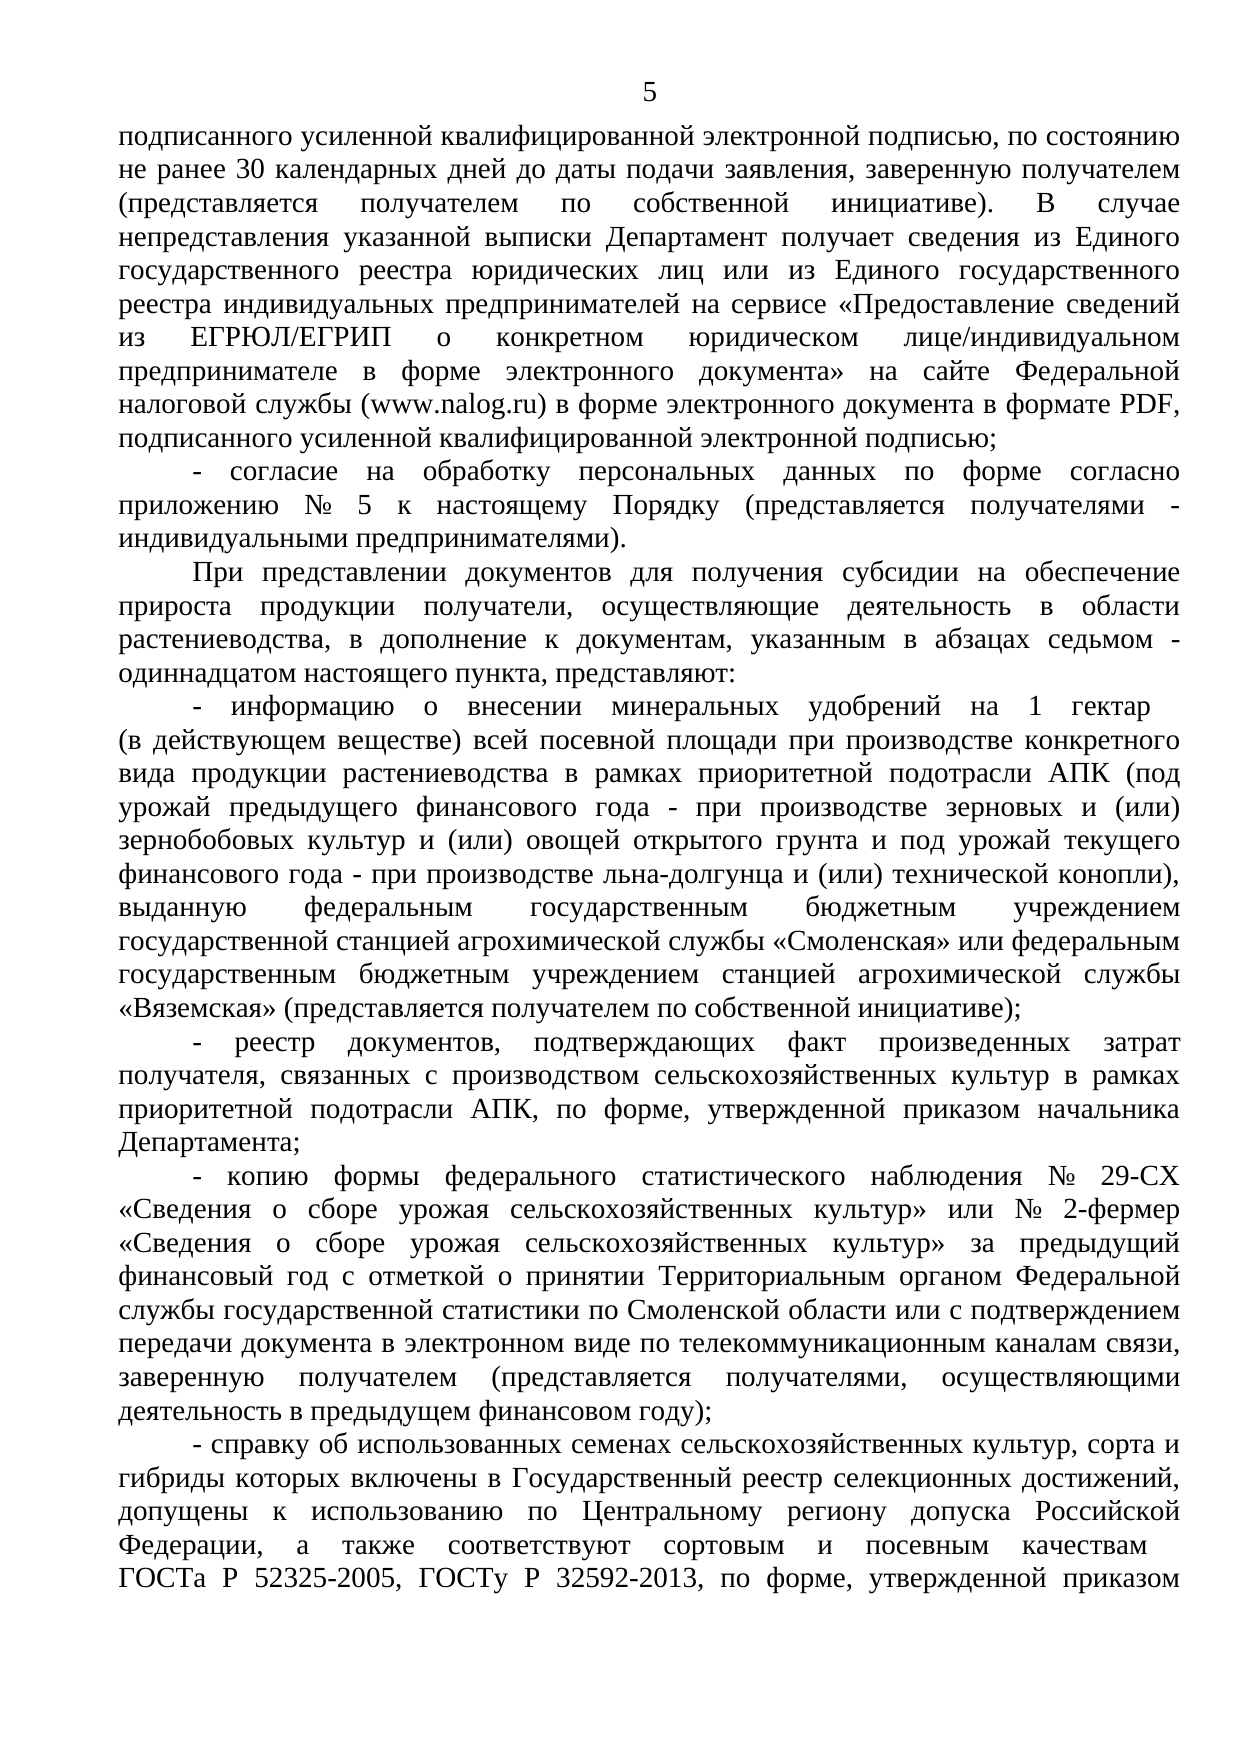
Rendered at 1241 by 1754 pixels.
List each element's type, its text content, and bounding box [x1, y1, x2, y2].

text - копию формы федерального статистического наблюдения № 29-СХ «Сведения о сборе урожая сельскохозяйственных культур» или № 2-фермер «Сведения о сборе урожая сельскохозяйственных культур» за предыдущий финансовый год с отметкой о принятии Территориальным органом Федеральной службы государственной статистики по Смоленской области или с подтверждением передачи документа в электронном виде по телекоммуникационным каналам связи, заверенную получателем (представляется получателями, осуществляющими деятельность в предыдущем финансовом году); [118, 1158, 1181, 1426]
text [118, 118, 1181, 453]
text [118, 1426, 1181, 1594]
text - согласие на обработку персональных данных по форме согласно приложению № 5 к настоящему Порядку (представляется получателями - индивидуальными предпринимателями). [118, 453, 1181, 554]
text - информацию о внесении минеральных удобрений на 1 гектар (в действующем веществе) всей посевной площади при производстве конкретного вида продукции растениеводства в рамках приоритетной подотрасли АПК (под урожай предыдущего финансового года - при производстве зерновых и (или) зернобобовых культур и (или) овощей открытого грунта и под урожай текущего финансового года - при производстве льна-долгунца и (или) технической конопли), выданную федеральным государственным бюджетным учреждением государственной станцией агрохимической службы «Смоленская» или федеральным государственным бюджетным учреждением станцией агрохимической службы «Вяземская» (представляется получателем по собственной инициативе); [118, 688, 1181, 1024]
text При представлении документов для получения субсидии на обеспечение прироста продукции получатели, осуществляющие деятельность в области растениеводства, в дополнение к документам, указанным в абзацах седьмом - одиннадцатом настоящего пункта, представляют: [118, 554, 1181, 688]
text - реестр документов, подтверждающих факт произведенных затрат получателя, связанных с производством сельскохозяйственных культур в рамках приоритетной подотрасли АПК, по форме, утвержденной приказом начальника Департамента; [118, 1024, 1181, 1158]
